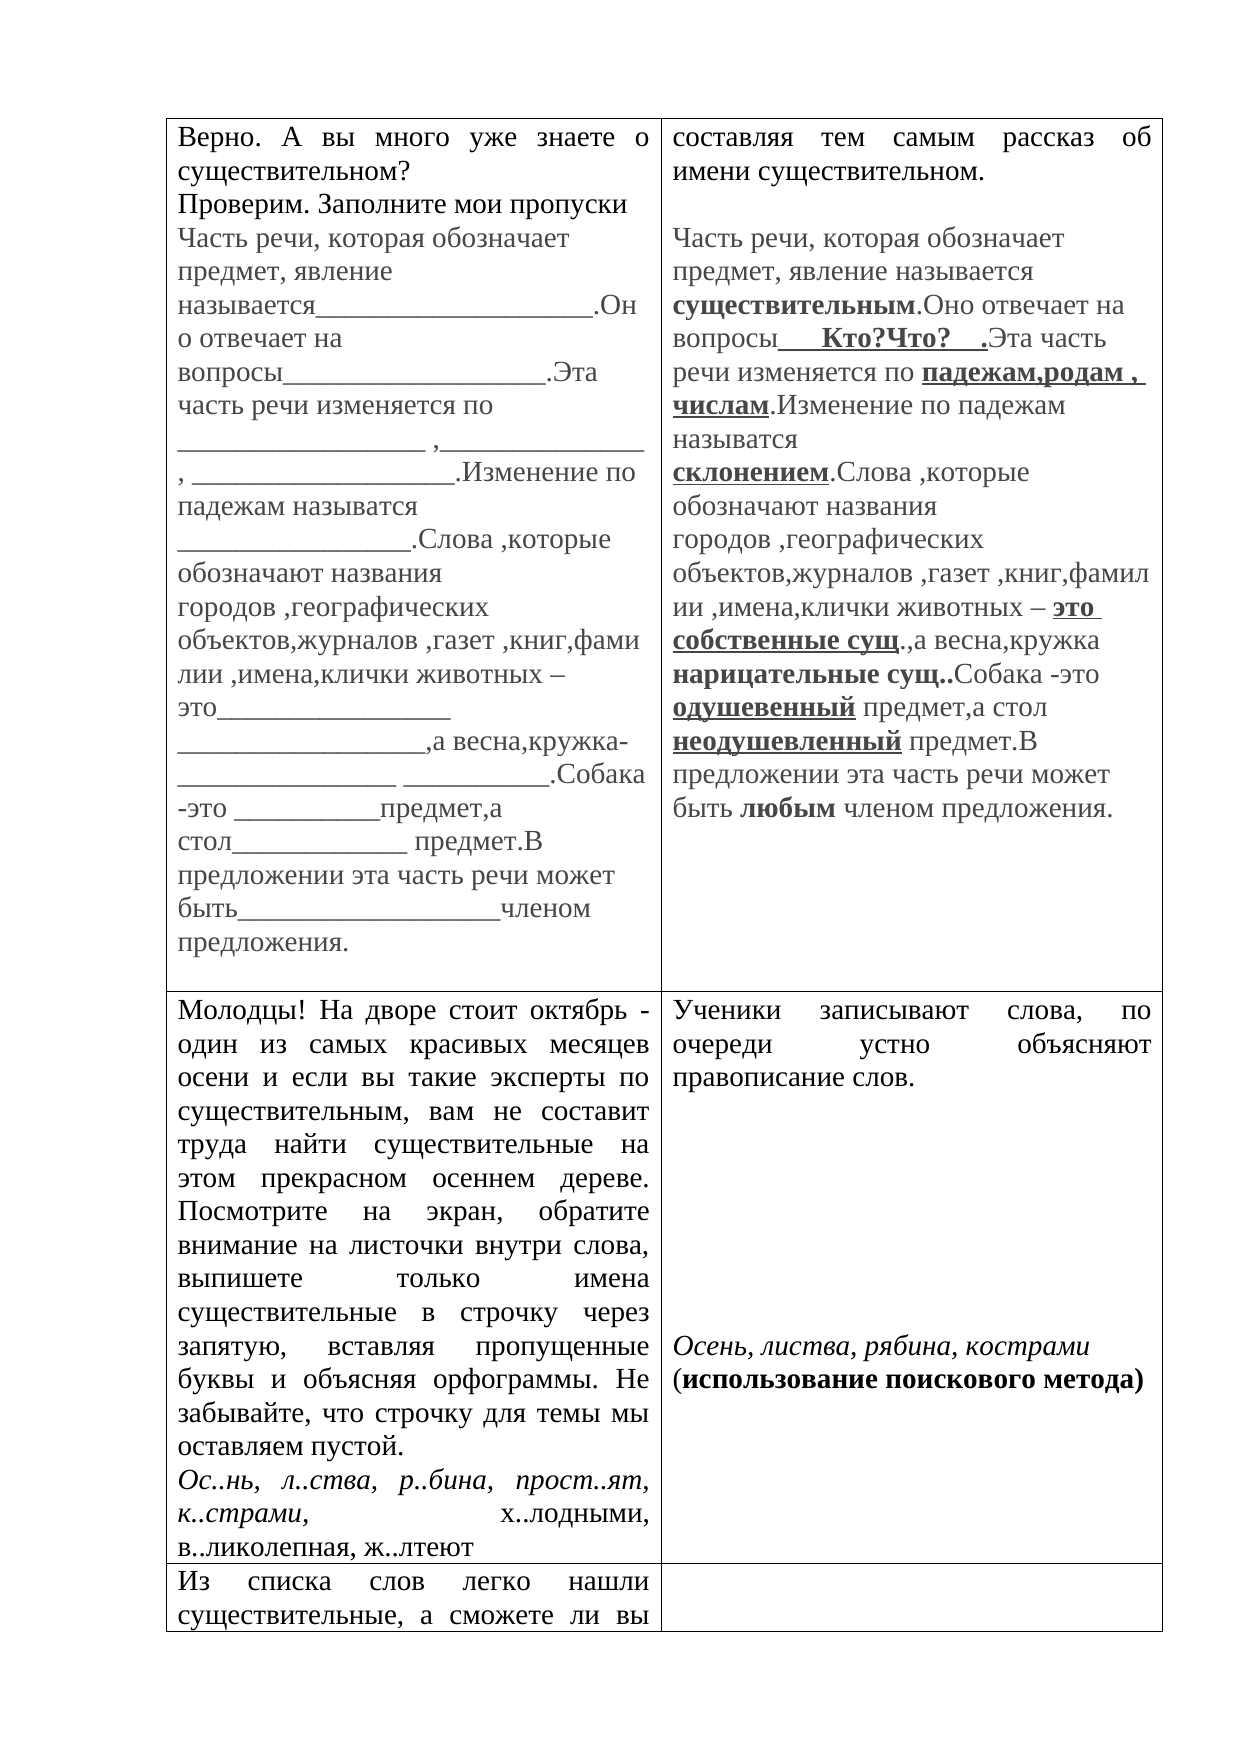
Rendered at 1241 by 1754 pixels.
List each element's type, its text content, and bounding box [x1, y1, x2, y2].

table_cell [662, 119, 1162, 991]
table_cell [167, 119, 661, 991]
table_cell Молодцы! На дворе стоит октябрь -один из самых красивых месяцев осени и если вы такие эксперты по существительным, вам не составит труда найти существительные на этом прекрасном осеннем дереве. Посмотрите на экран, обратите внимание на листочки внутри слова, выпишете только имена существительные в строчку через запятую, вставляя пропущенные буквы и объясняя орфограммы. Не забывайте, что строчку для темы мы оставляем пустой. Ос..нь, л..ства, р..бина, прост..ят, к..страми, х..лодными, в..ликолепная, ж..лтеют [167, 992, 661, 1562]
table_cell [662, 1564, 1162, 1631]
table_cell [167, 1564, 661, 1631]
table_cell Ученики записывают слова, по очереди устно объясняют правописание слов. Осень, листва, рябина, кострами (использование поискового метода) [662, 992, 1162, 1562]
